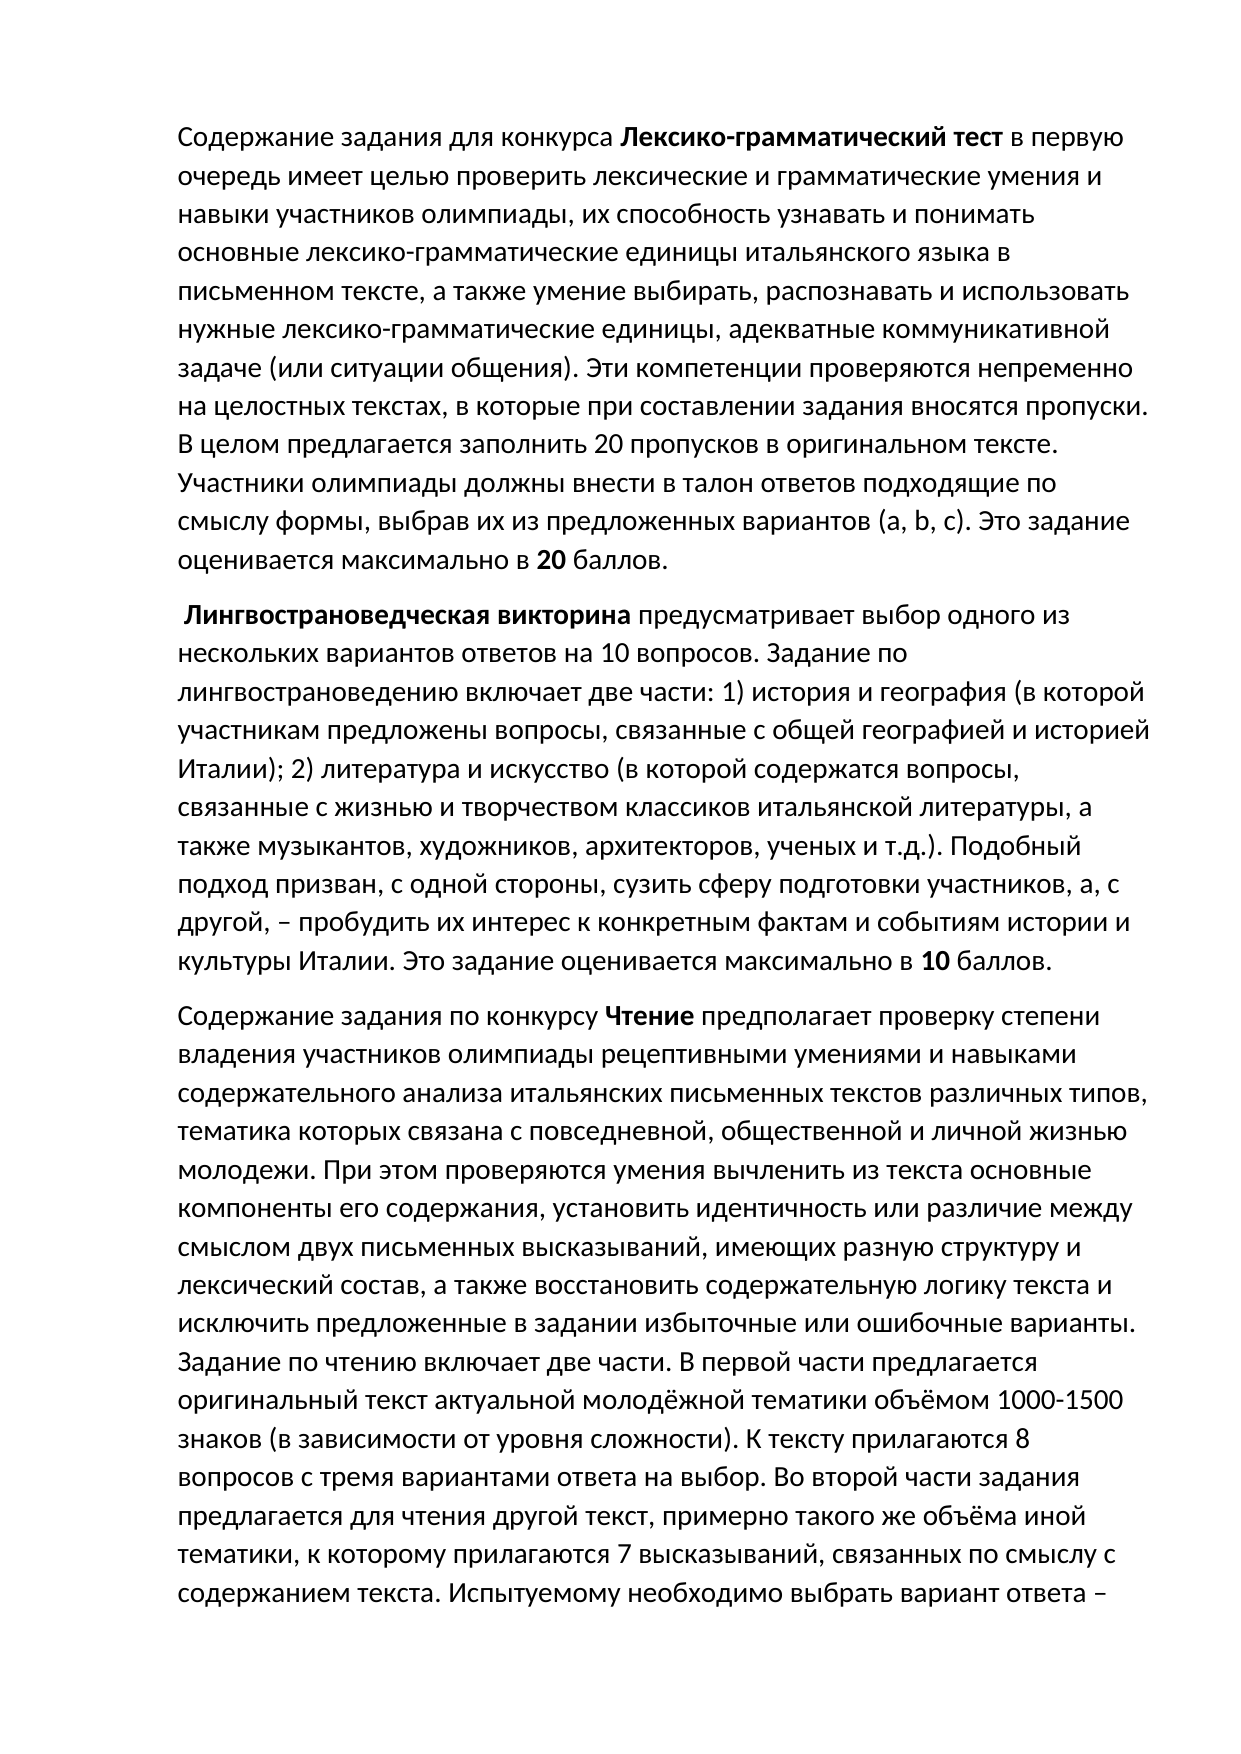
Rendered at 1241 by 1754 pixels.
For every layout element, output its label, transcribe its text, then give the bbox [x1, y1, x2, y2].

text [177, 997, 1152, 1609]
text Лингвострановедческая викторина предусматривает выбор одного из нескольких вариантов ответов на 10 вопросов. Задание по лингвострановедению включает две части: 1) история и география (в которой участникам предложены вопросы, связанные с общей географией и историей Италии); 2) литература и искусство (в которой содержатся вопросы, связанные с жизнью и творчеством классиков итальянской литературы, а также музыкантов, художников, архитекторов, ученых и т.д.). Подобный подход призван, с одной стороны, сузить сферу подготовки участников, а, с другой, – пробудить их интерес к конкретным фактам и событиям истории и культуры Италии. Это задание оценивается максимально в 10 баллов. [177, 596, 1152, 978]
text Содержание задания для конкурса Лексико-грамматический тест в первую очередь имеет целью проверить лексические и грамматические умения и навыки участников олимпиады, их способность узнавать и понимать основные лексико-грамматические единицы итальянского языка в письменном тексте, а также умение выбирать, распознавать и использовать нужные лексико-грамматические единицы, адекватные коммуникативной задаче (или ситуации общения). Эти компетенции проверяются непременно на целостных текстах, в которые при составлении задания вносятся пропуски. В целом предлагается заполнить 20 пропусков в оригинальном тексте. Участники олимпиады должны внести в талон ответов подходящие по смыслу формы, выбрав их из предложенных вариантов (a, b, c). Это задание оценивается максимально в 20 баллов. [177, 118, 1152, 577]
